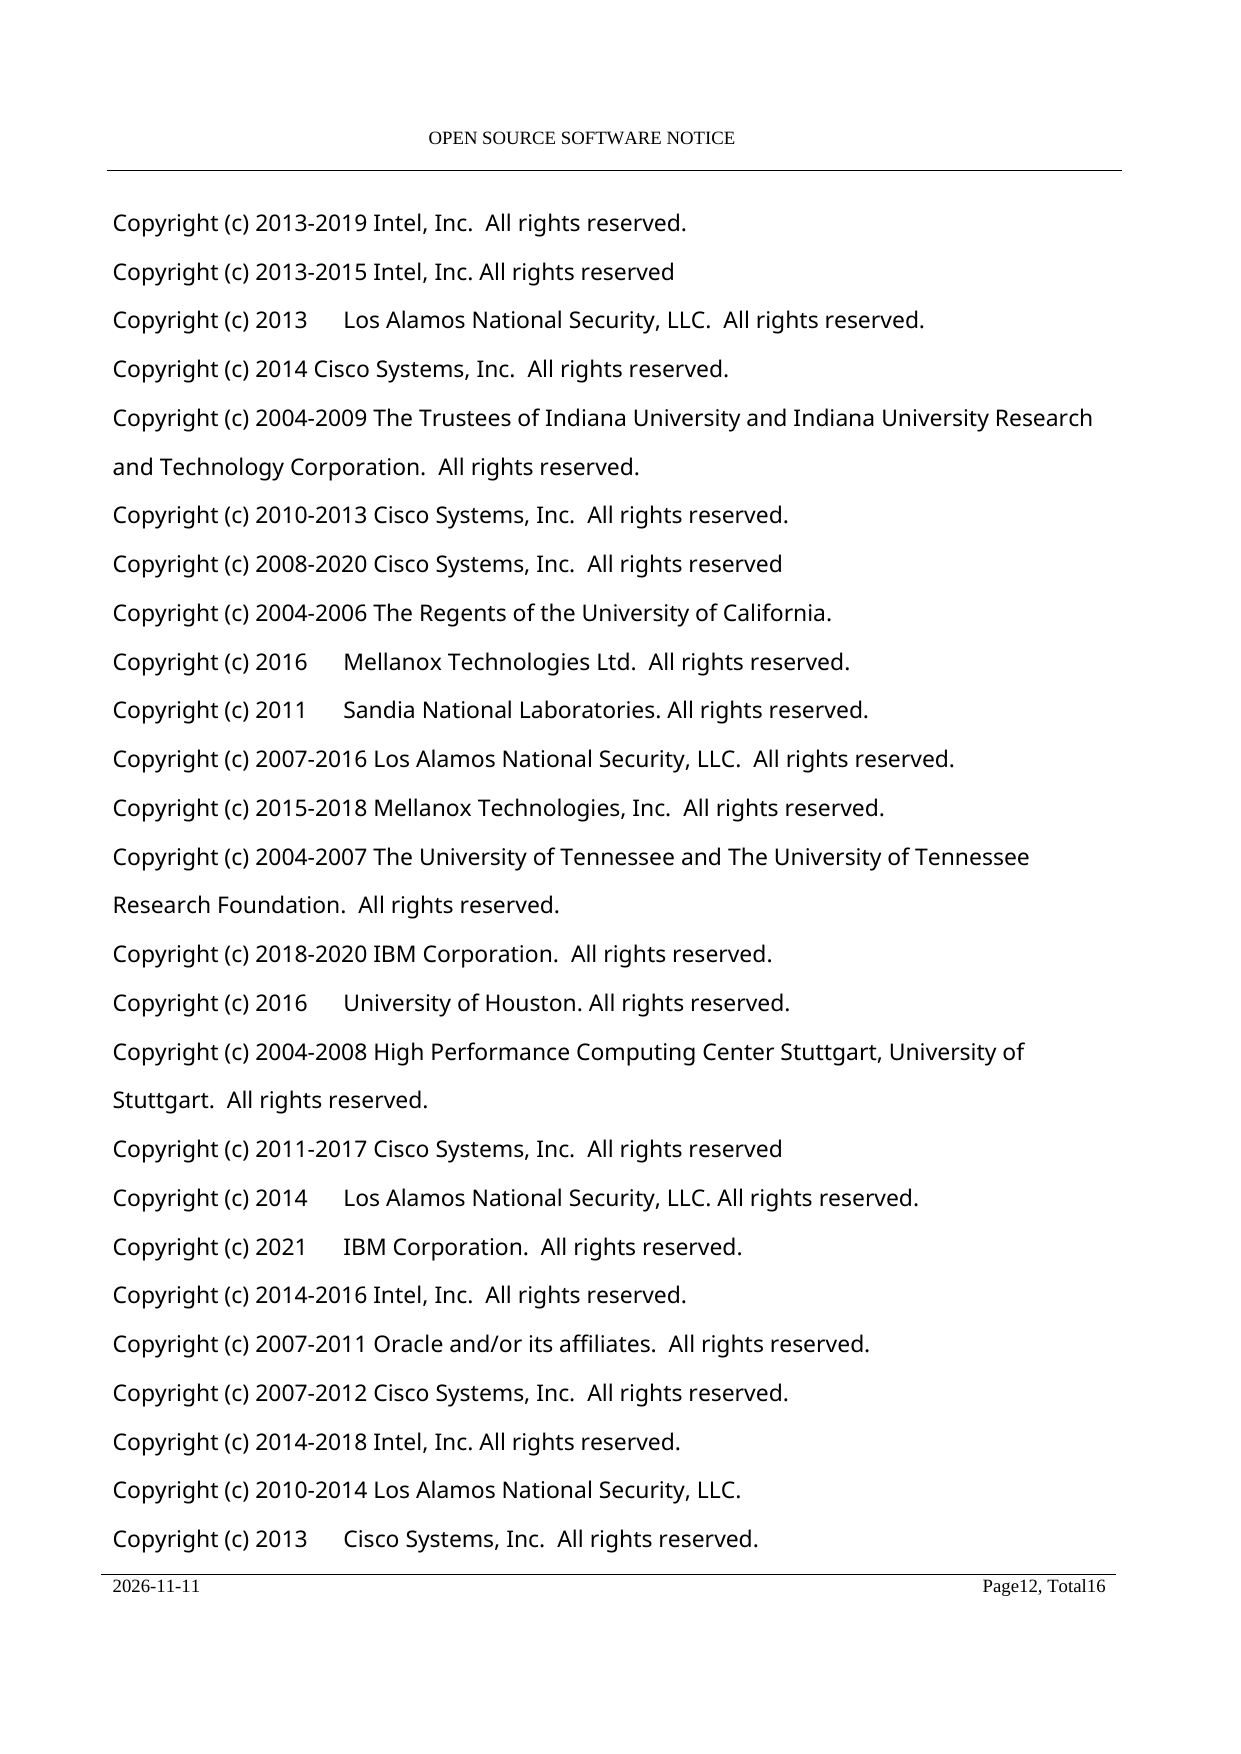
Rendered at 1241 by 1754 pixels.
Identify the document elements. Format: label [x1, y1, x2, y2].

text [112, 206, 1128, 1555]
